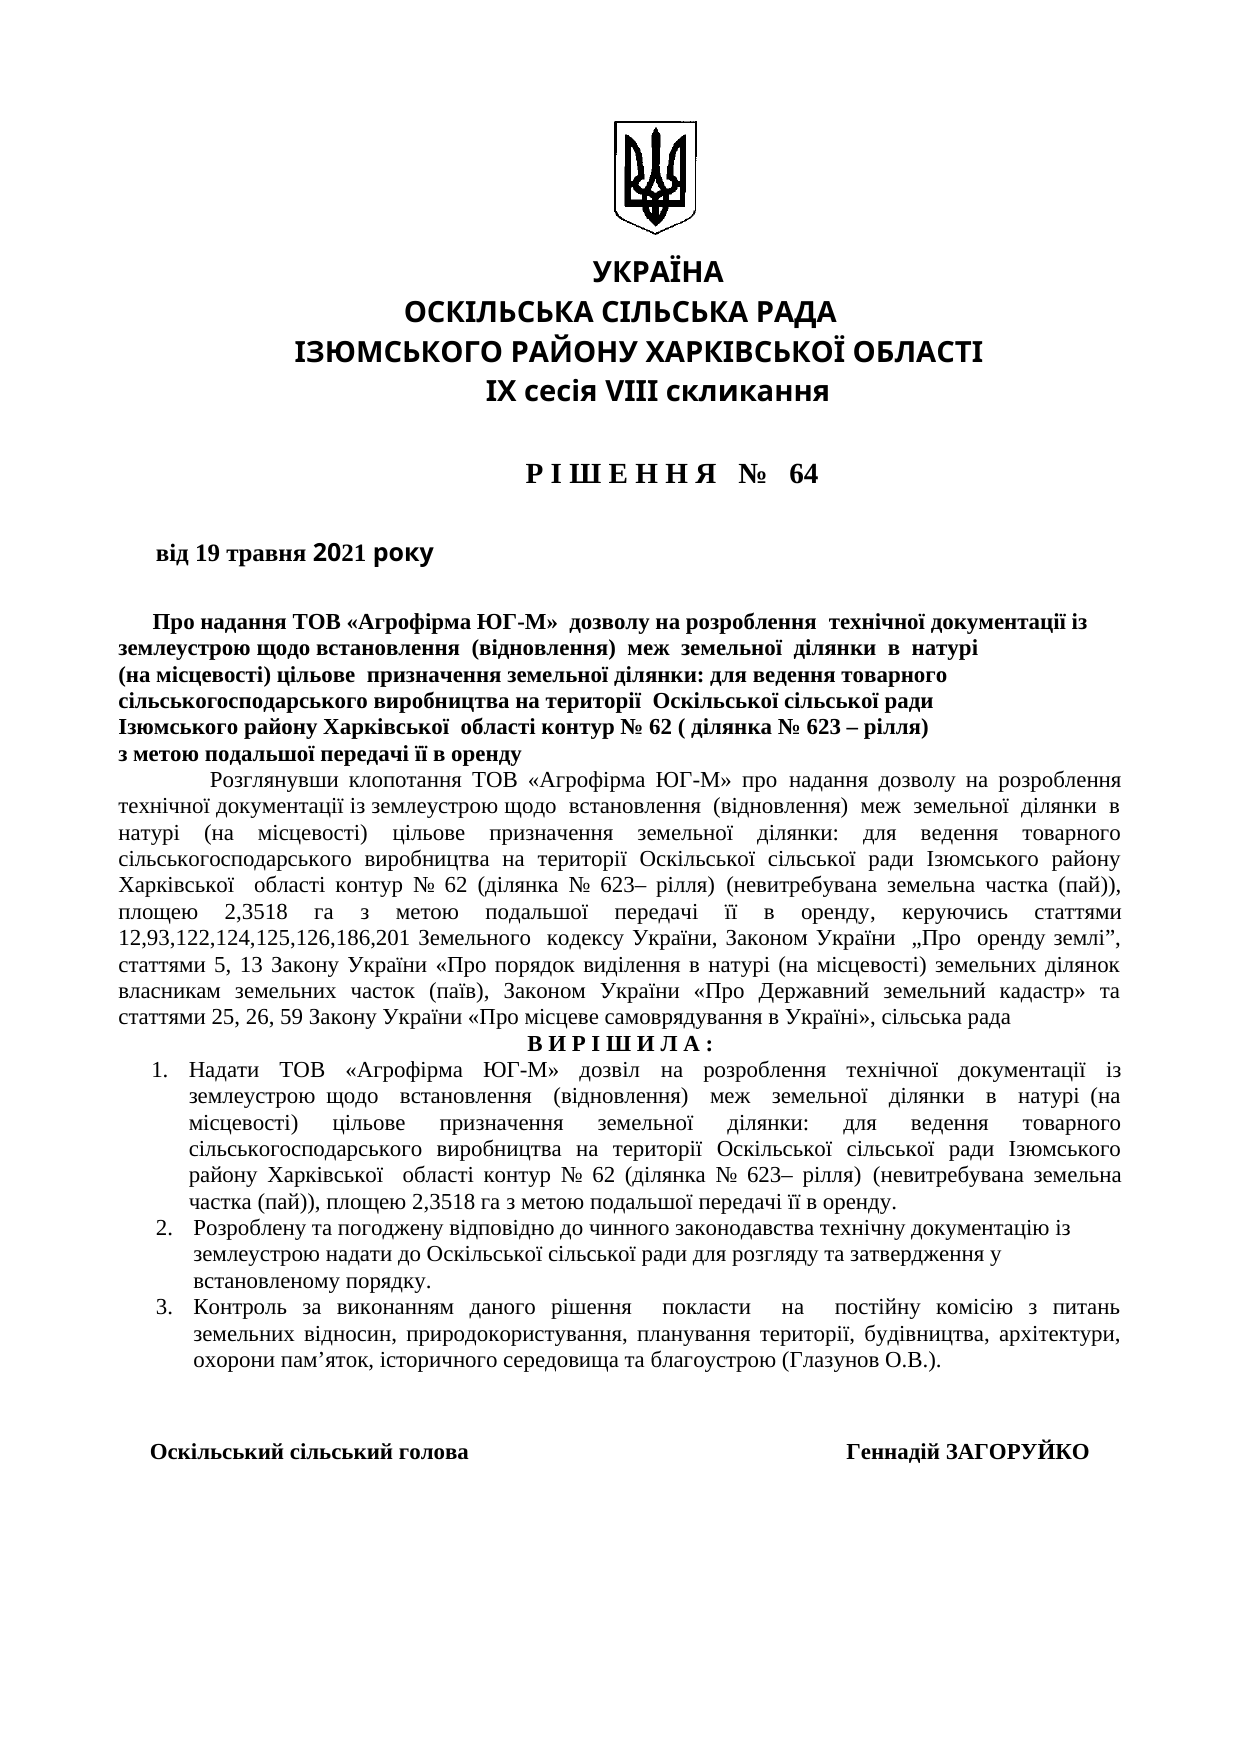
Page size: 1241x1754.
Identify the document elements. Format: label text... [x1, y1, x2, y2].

list Контроль за виконанням даного рішення покласти на постійну комісію з питань земельних відносин, природокористування, планування території, будівництва, архітектури, охорони пам’яток, історичного середовища та благоустрою (Глазунов О.В.). [156, 1293, 1122, 1372]
text УКРАЇНА [118, 252, 1122, 291]
text В И Р І Ш И Л А : [118, 1030, 1122, 1056]
text з метою подальшої передачі її в оренду [118, 740, 1122, 766]
text Ізюмського району Харківської області контур № 62 ( ділянка № 623 – рілля) [118, 713, 1122, 740]
text ІЗЮМСЬКОГО РАЙОНУ ХАРКІВСЬКОЇ ОБЛАСТІ [118, 331, 1122, 371]
text ОСКІЛЬСЬКА СІЛЬСЬКА РАДА [118, 291, 1122, 331]
text Розглянувши клопотання ТОВ «Агрофірма ЮГ-М» про надання дозволу на розроблення технічної документації із землеустрою щодо встановлення (відновлення) меж земельної ділянки в натурі (на місцевості) цільове призначення земельної ділянки: для ведення товарного сільськогосподарського виробництва на території Оскільської сільської ради Ізюмського району Харківської області контур № 62 (ділянка № 623– рілля) (невитребувана земельна частка (пай)), площею 2,3518 га з метою подальшої передачі її в оренду, керуючись статтями 12,93,122,124,125,126,186,201 Земельного кодексу України, Законом України „Про оренду землі”, статтями 5, 13 Закону України «Про порядок виділення в натурі (на місцевості) земельних ділянок власникам земельних часток (паїв), Законом України «Про Державний земельний кадастр» та статтями 25, 26, 59 Закону України «Про місцеве самоврядування в Україні», сільська рада [118, 766, 1122, 1030]
text Про надання ТОВ «Агрофірма ЮГ-М» дозволу на розроблення технічної документації із землеустрою щодо встановлення (відновлення) меж земельної ділянки в натурі [118, 608, 1122, 661]
text Оскільський сільський голова Геннадій ЗАГОРУЙКО [118, 1438, 1122, 1465]
table_header [118, 118, 1137, 252]
text від 19 травня 2021 року [118, 534, 1122, 568]
text ІХ сесія VІІІ скликання [118, 371, 1122, 410]
text (на місцевості) цільове призначення земельної ділянки: для ведення товарного сільськогосподарського виробництва на території Оскільської сільської ради [118, 661, 1122, 713]
list Надати ТОВ «Агрофірма ЮГ-М» дозвіл на розроблення технічної документації із землеустрою щодо встановлення (відновлення) меж земельної ділянки в натурі (на місцевості) цільове призначення земельної ділянки: для ведення товарного сільськогосподарського виробництва на території Оскільської сільської ради Ізюмського району Харківської області контур № 62 (ділянка № 623– рілля) (невитребувана земельна частка (пай)), площею 2,3518 га з метою подальшої передачі її в оренду. [151, 1056, 1122, 1214]
list Розроблену та погоджену відповідно до чинного законодавства технічну документацію із землеустрою надати до Оскільської сільської ради для розгляду та затвердження у встановленому порядку. [156, 1214, 1122, 1293]
text Р І Ш Е Н Н Я № 64 [168, 456, 1122, 489]
